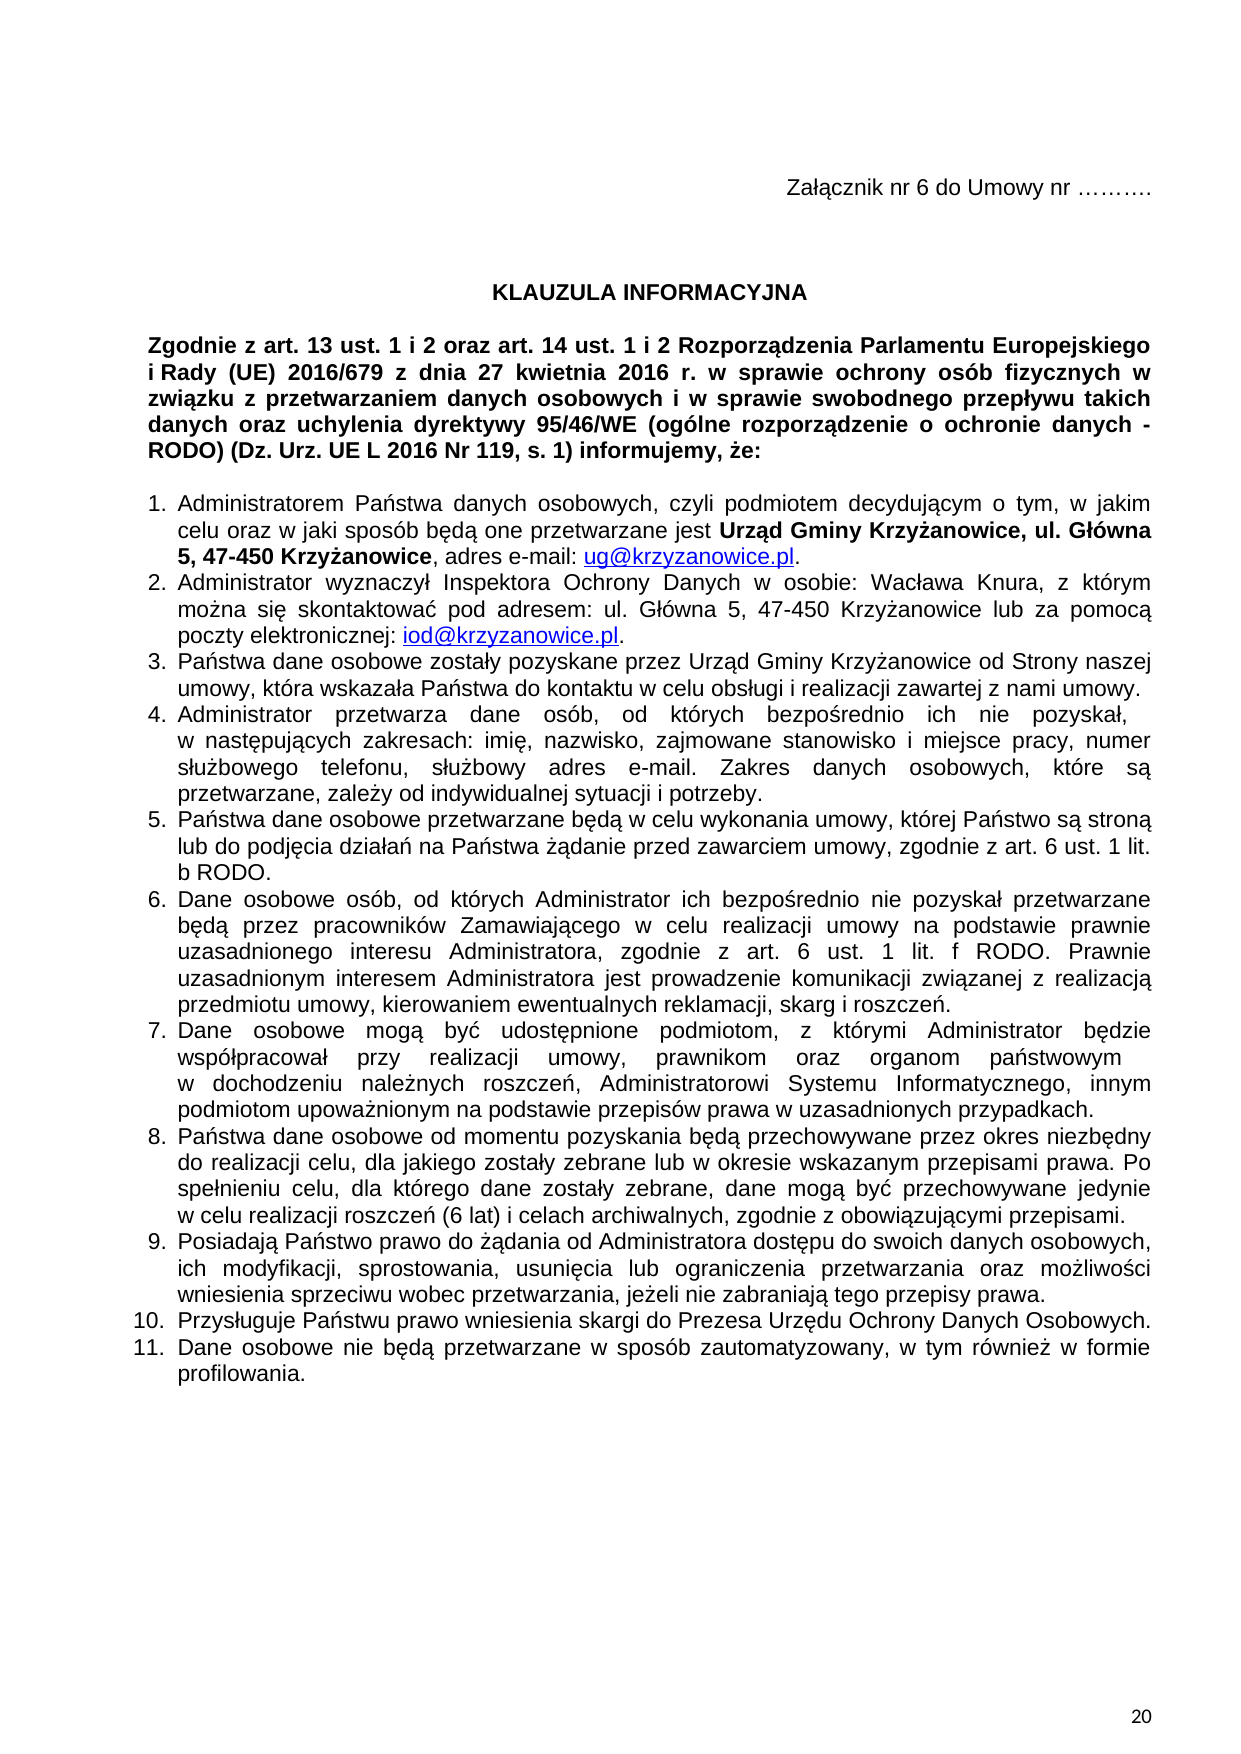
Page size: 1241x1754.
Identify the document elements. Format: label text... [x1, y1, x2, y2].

text Załącznik nr 6 do Umowy nr ………. [148, 174, 1152, 200]
list Państwa dane osobowe przetwarzane będą w celu wykonania umowy, której Państwo są stroną lub do podjęcia działań na Państwa żądanie przed zawarciem umowy, zgodnie z art. 6 ust. 1 lit. b RODO. [148, 806, 1152, 886]
list Państwa dane osobowe od momentu pozyskania będą przechowywane przez okres niezbędny do realizacji celu, dla jakiego zostały zebrane lub w okresie wskazanym przepisami prawa. Po spełnieniu celu, dla którego dane zostały zebrane, dane mogą być przechowywane jedynie w celu realizacji roszczeń (6 lat) i celach archiwalnych, zgodnie z obowiązującymi przepisami. [148, 1123, 1152, 1228]
list Państwa dane osobowe zostały pozyskane przez Urząd Gminy Krzyżanowice od Strony naszej umowy, która wskazała Państwa do kontaktu w celu obsługi i realizacji zawartej z nami umowy. [148, 648, 1152, 701]
list Posiadają Państwo prawo do żądania od Administratora dostępu do swoich danych osobowych, ich modyfikacji, sprostowania, usunięcia lub ograniczenia przetwarzania oraz możliwości wniesienia sprzeciwu wobec przetwarzania, jeżeli nie zabraniają tego przepisy prawa. [148, 1228, 1152, 1307]
list Dane osobowe nie będą przetwarzane w sposób zautomatyzowany, w tym również w formie profilowania. [133, 1333, 1152, 1386]
list Administrator przetwarza dane osób, od których bezpośrednio ich nie pozyskał, w następujących zakresach: imię, nazwisko, zajmowane stanowisko i miejsce pracy, numer służbowego telefonu, służbowy adres e-mail. Zakres danych osobowych, które są przetwarzane, zależy od indywidualnej sytuacji i potrzeby. [148, 701, 1152, 806]
list Administrator wyznaczył Inspektora Ochrony Danych w osobie: Wacława Knura, z którym można się skontaktować pod adresem: ul. Główna 5, 47-450 Krzyżanowice lub za pomocą poczty elektronicznej: iod@krzyzanowice.pl. [148, 569, 1152, 648]
list Dane osobowe osób, od których Administrator ich bezpośrednio nie pozyskał przetwarzane będą przez pracowników Zamawiającego w celu realizacji umowy na podstawie prawnie uzasadnionego interesu Administratora, zgodnie z art. 6 ust. 1 lit. f RODO. Prawnie uzasadnionym interesem Administratora jest prowadzenie komunikacji związanej z realizacją przedmiotu umowy, kierowaniem ewentualnych reklamacji, skarg i roszczeń. [148, 886, 1152, 1017]
text Zgodnie z art. 13 ust. 1 i 2 oraz art. 14 ust. 1 i 2 Rozporządzenia Parlamentu Europejskiego i Rady (UE) 2016/679 z dnia 27 kwietnia 2016 r. w sprawie ochrony osób fizycznych w związku z przetwarzaniem danych osobowych i w sprawie swobodnego przepływu takich danych oraz uchylenia dyrektywy 95/46/WE (ogólne rozporządzenie o ochronie danych - RODO) (Dz. Urz. UE L 2016 Nr 119, s. 1) informujemy, że: [148, 332, 1152, 464]
list Administratorem Państwa danych osobowych, czyli podmiotem decydującym o tym, w jakim celu oraz w jaki sposób będą one przetwarzane jest Urząd Gminy Krzyżanowice, ul. Główna 5, 47-450 Krzyżanowice, adres e-mail: ug@krzyzanowice.pl. [148, 490, 1152, 569]
list Dane osobowe mogą być udostępnione podmiotom, z którymi Administrator będzie współpracował przy realizacji umowy, prawnikom oraz organom państwowym w dochodzeniu należnych roszczeń, Administratorowi Systemu Informatycznego, innym podmiotom upoważnionym na podstawie przepisów prawa w uzasadnionych przypadkach. [148, 1017, 1152, 1123]
list Przysługuje Państwu prawo wniesienia skargi do Prezesa Urzędu Ochrony Danych Osobowych. [133, 1307, 1152, 1333]
text KLAUZULA INFORMACYJNA [148, 279, 1152, 306]
